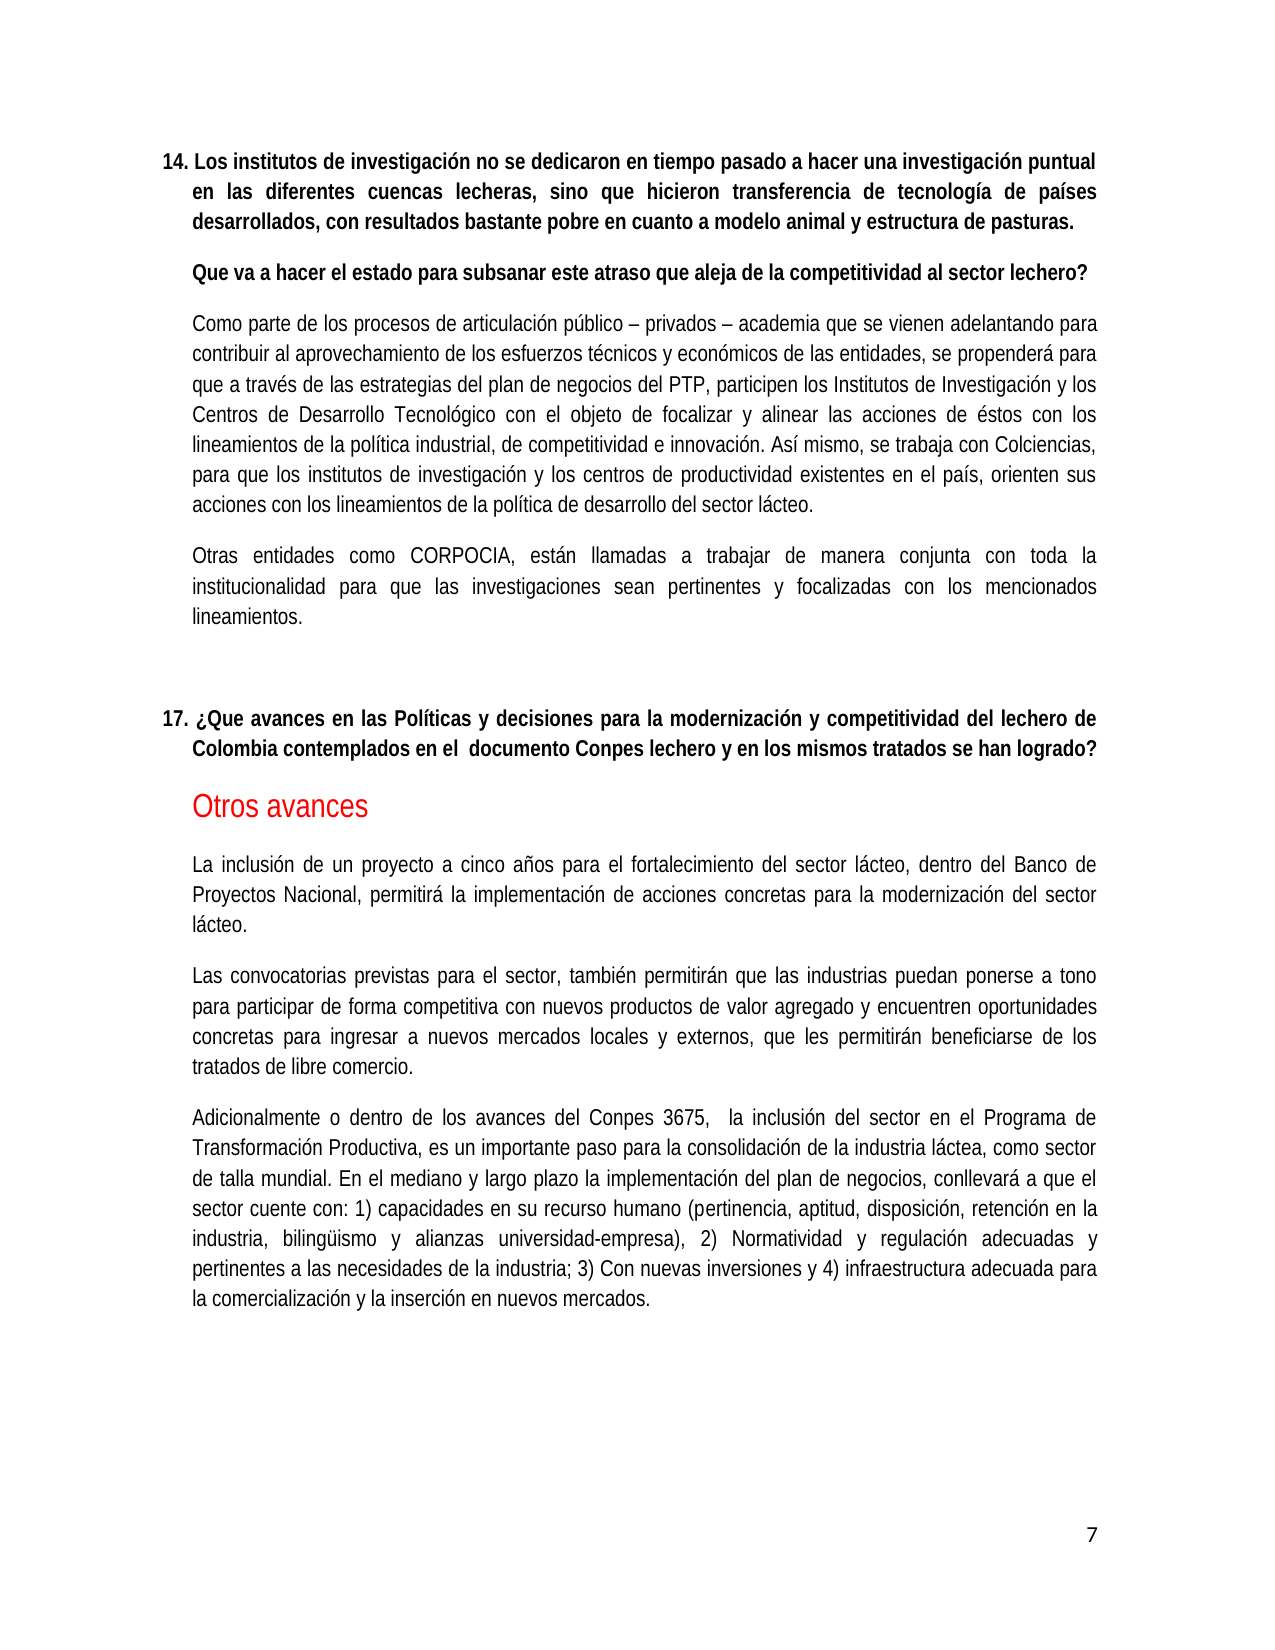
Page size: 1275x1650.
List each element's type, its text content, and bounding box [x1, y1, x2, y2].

text 14. Los institutos de investigación no se dedicaron en tiempo pasado a hacer una investigación puntual en las diferentes cuencas lecheras, sino que hicieron transferencia de tecnología de países desarrollados, con resultados bastante pobre en cuanto a modelo animal y estructura de pasturas. [162, 148, 1098, 234]
text 17. ¿Que avances en las Políticas y decisiones para la modernización y competitividad del lechero de Colombia contemplados en el documento Conpes lechero y en los mismos tratados se han logrado? [162, 705, 1098, 761]
text Las convocatorias previstas para el sector, también permitirán que las industrias puedan ponerse a tono para participar de forma competitiva con nuevos productos de valor agregado y encuentren oportunidades concretas para ingresar a nuevos mercados locales y externos, que les permitirán beneficiarse de los tratados de libre comercio. [192, 962, 1098, 1079]
text Que va a hacer el estado para subsanar este atraso que aleja de la competitividad al sector lechero? [192, 259, 1098, 285]
text Adicionalmente o dentro de los avances del Conpes 3675, la inclusión del sector en el Programa de Transformación Productiva, es un importante paso para la consolidación de la industria láctea, como sector de talla mundial. En el mediano y largo plazo la implementación del plan de negocios, conllevará a que el sector cuente con: 1) capacidades en su recurso humano (pertinencia, aptitud, disposición, retención en la industria, bilingüismo y alianzas universidad-empresa), 2) Normatividad y regulación adecuadas y pertinentes a las necesidades de la industria; 3) Con nuevas inversiones y 4) infraestructura adecuada para la comercialización y la inserción en nuevos mercados. [192, 1104, 1098, 1312]
text Otras entidades como CORPOCIA, están llamadas a trabajar de manera conjunta con toda la institucionalidad para que las investigaciones sean pertinentes y focalizadas con los mencionados lineamientos. [192, 542, 1098, 629]
text Otros avances [192, 786, 1098, 824]
text Como parte de los procesos de articulación público – privados – academia que se vienen adelantando para contribuir al aprovechamiento de los esfuerzos técnicos y económicos de las entidades, se propenderá para que a través de las estrategias del plan de negocios del PTP, participen los Institutos de Investigación y los Centros de Desarrollo Tecnológico con el objeto de focalizar y alinear las acciones de éstos con los lineamientos de la política industrial, de competitividad e innovación. Así mismo, se trabaja con Colciencias, para que los institutos de investigación y los centros de productividad existentes en el país, orienten sus acciones con los lineamientos de la política de desarrollo del sector lácteo. [192, 310, 1098, 518]
text La inclusión de un proyecto a cinco años para el fortalecimiento del sector lácteo, dentro del Banco de Proyectos Nacional, permitirá la implementación de acciones concretas para la modernización del sector lácteo. [192, 851, 1098, 938]
